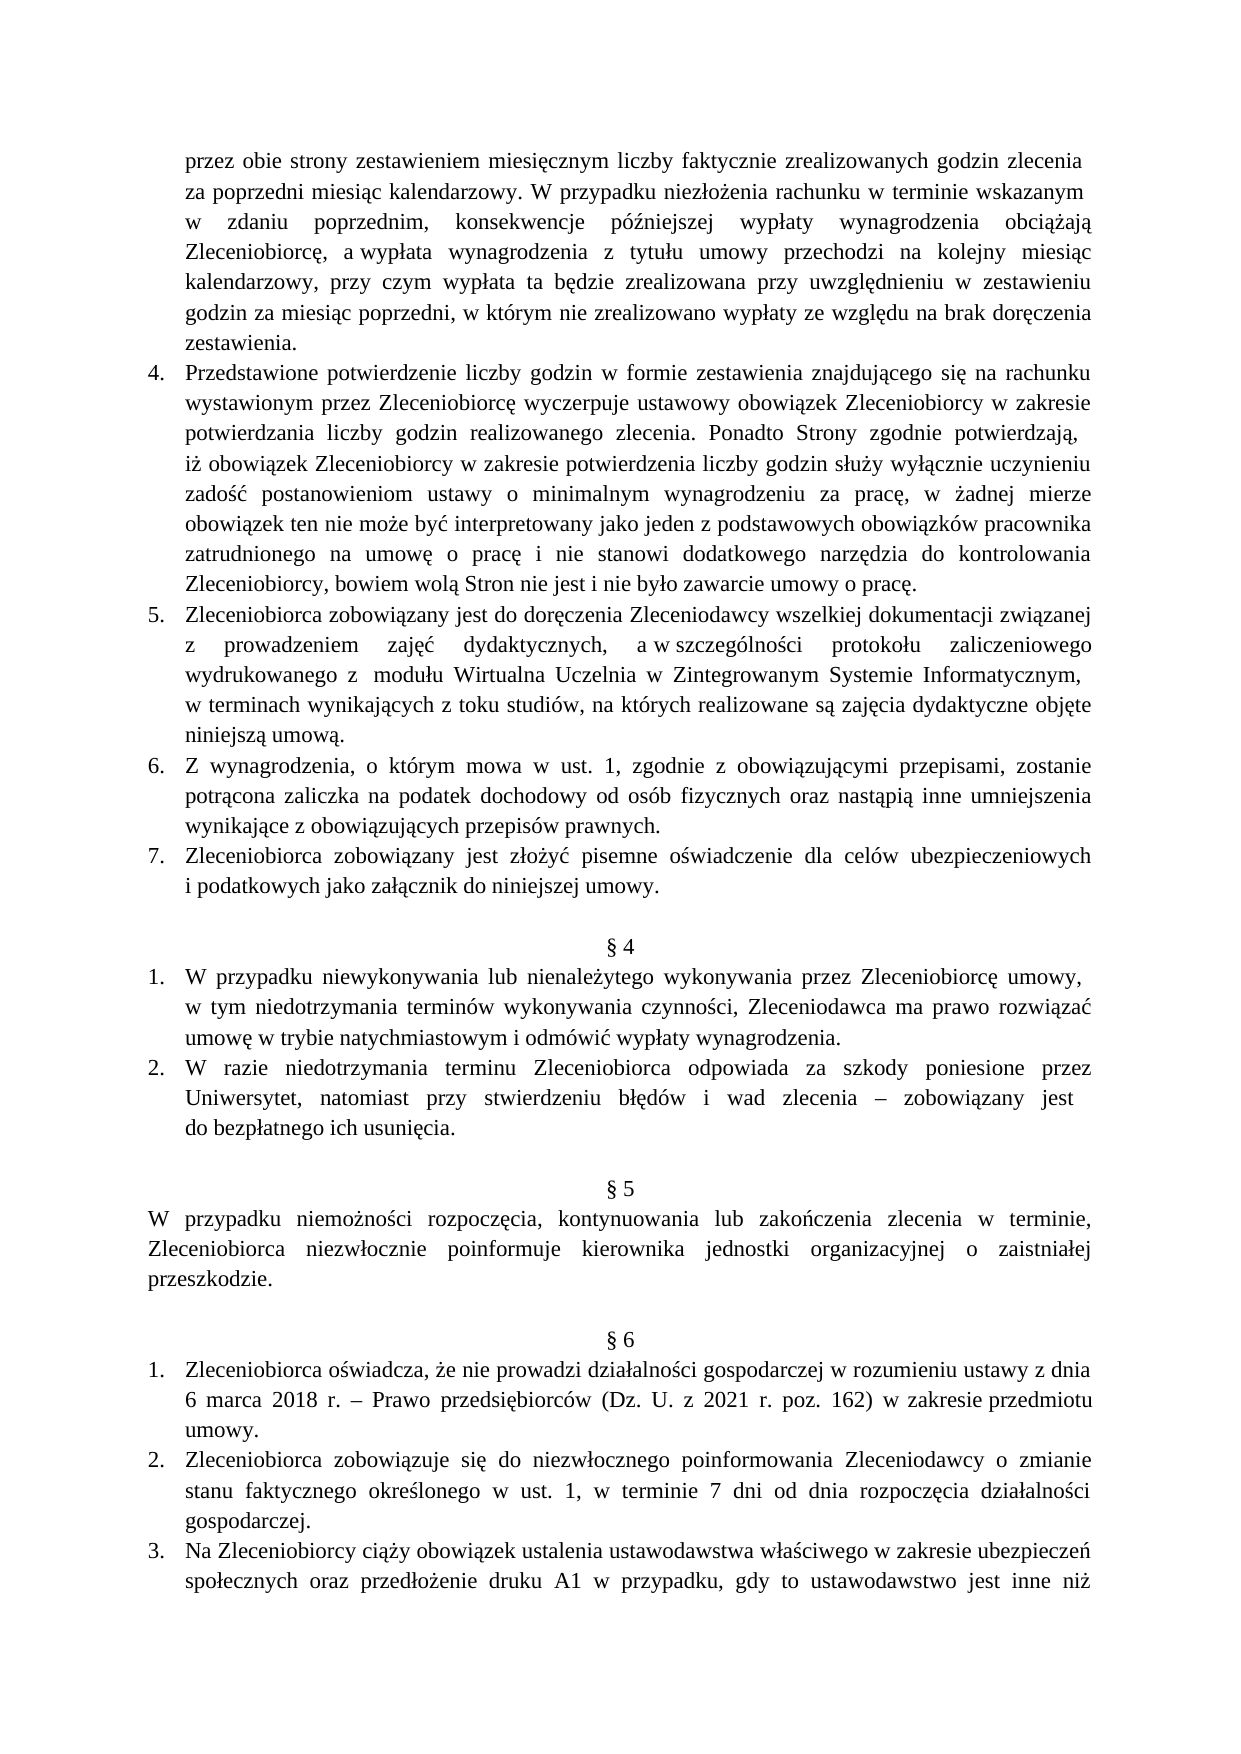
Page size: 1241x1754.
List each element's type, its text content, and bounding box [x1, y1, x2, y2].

text § 6 [148, 1326, 1093, 1352]
list Zleceniobiorca zobowiązany jest złożyć pisemne oświadczenie dla celów ubezpieczeniowych i podatkowych jako załącznik do niniejszej umowy. [148, 842, 1093, 899]
list Zleceniobiorca oświadcza, że nie prowadzi działalności gospodarczej w rozumieniu ustawy z dnia 6 marca 2018 r. – Prawo przedsiębiorców (Dz. U. z 2021 r. poz. 162) w zakresie przedmiotu umowy. [148, 1356, 1093, 1443]
list W przypadku niewykonywania lub nienależytego wykonywania przez Zleceniobiorcę umowy, w tym niedotrzymania terminów wykonywania czynności, Zleceniodawca ma prawo rozwiązać umowę w trybie natychmiastowym i odmówić wypłaty wynagrodzenia. [148, 963, 1093, 1050]
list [148, 148, 1093, 355]
list W razie niedotrzymania terminu Zleceniobiorca odpowiada za szkody poniesione przez Uniwersytet, natomiast przy stwierdzeniu błędów i wad zlecenia – zobowiązany jest do bezpłatnego ich usunięcia. [148, 1054, 1093, 1141]
list Przedstawione potwierdzenie liczby godzin w formie zestawienia znajdującego się na rachunku wystawionym przez Zleceniobiorcę wyczerpuje ustawowy obowiązek Zleceniobiorcy w zakresie potwierdzania liczby godzin realizowanego zlecenia. Ponadto Strony zgodnie potwierdzają, iż obowiązek Zleceniobiorcy w zakresie potwierdzenia liczby godzin służy wyłącznie uczynieniu zadość postanowieniom ustawy o minimalnym wynagrodzeniu za pracę, w żadnej mierze obowiązek ten nie może być interpretowany jako jeden z podstawowych obowiązków pracownika zatrudnionego na umowę o pracę i nie stanowi dodatkowego narzędzia do kontrolowania Zleceniobiorcy, bowiem wolą Stron nie jest i nie było zawarcie umowy o pracę. [148, 359, 1093, 597]
list Zleceniobiorca zobowiązuje się do niezwłocznego poinformowania Zleceniodawcy o zmianie stanu faktycznego określonego w ust. 1, w terminie 7 dni od dnia rozpoczęcia działalności gospodarczej. [148, 1447, 1093, 1533]
text § 5 [148, 1175, 1093, 1201]
list Z wynagrodzenia, o którym mowa w ust. 1, zgodnie z obowiązującymi przepisami, zostanie potrącona zaliczka na podatek dochodowy od osób fizycznych oraz nastąpią inne umniejszenia wynikające z obowiązujących przepisów prawnych. [148, 752, 1093, 838]
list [148, 1537, 1093, 1594]
text § 4 [148, 933, 1093, 959]
list Zleceniobiorca zobowiązany jest do doręczenia Zleceniodawcy wszelkiej dokumentacji związanej z prowadzeniem zajęć dydaktycznych, a w szczególności protokołu zaliczeniowego wydrukowanego z modułu Wirtualna Uczelnia w Zintegrowanym Systemie Informatycznym, w terminach wynikających z toku studiów, na których realizowane są zajęcia dydaktyczne objęte niniejszą umową. [148, 601, 1093, 748]
text W przypadku niemożności rozpoczęcia, kontynuowania lub zakończenia zlecenia w terminie, Zleceniobiorca niezwłocznie poinformuje kierownika jednostki organizacyjnej o zaistniałej przeszkodzie. [148, 1205, 1093, 1292]
